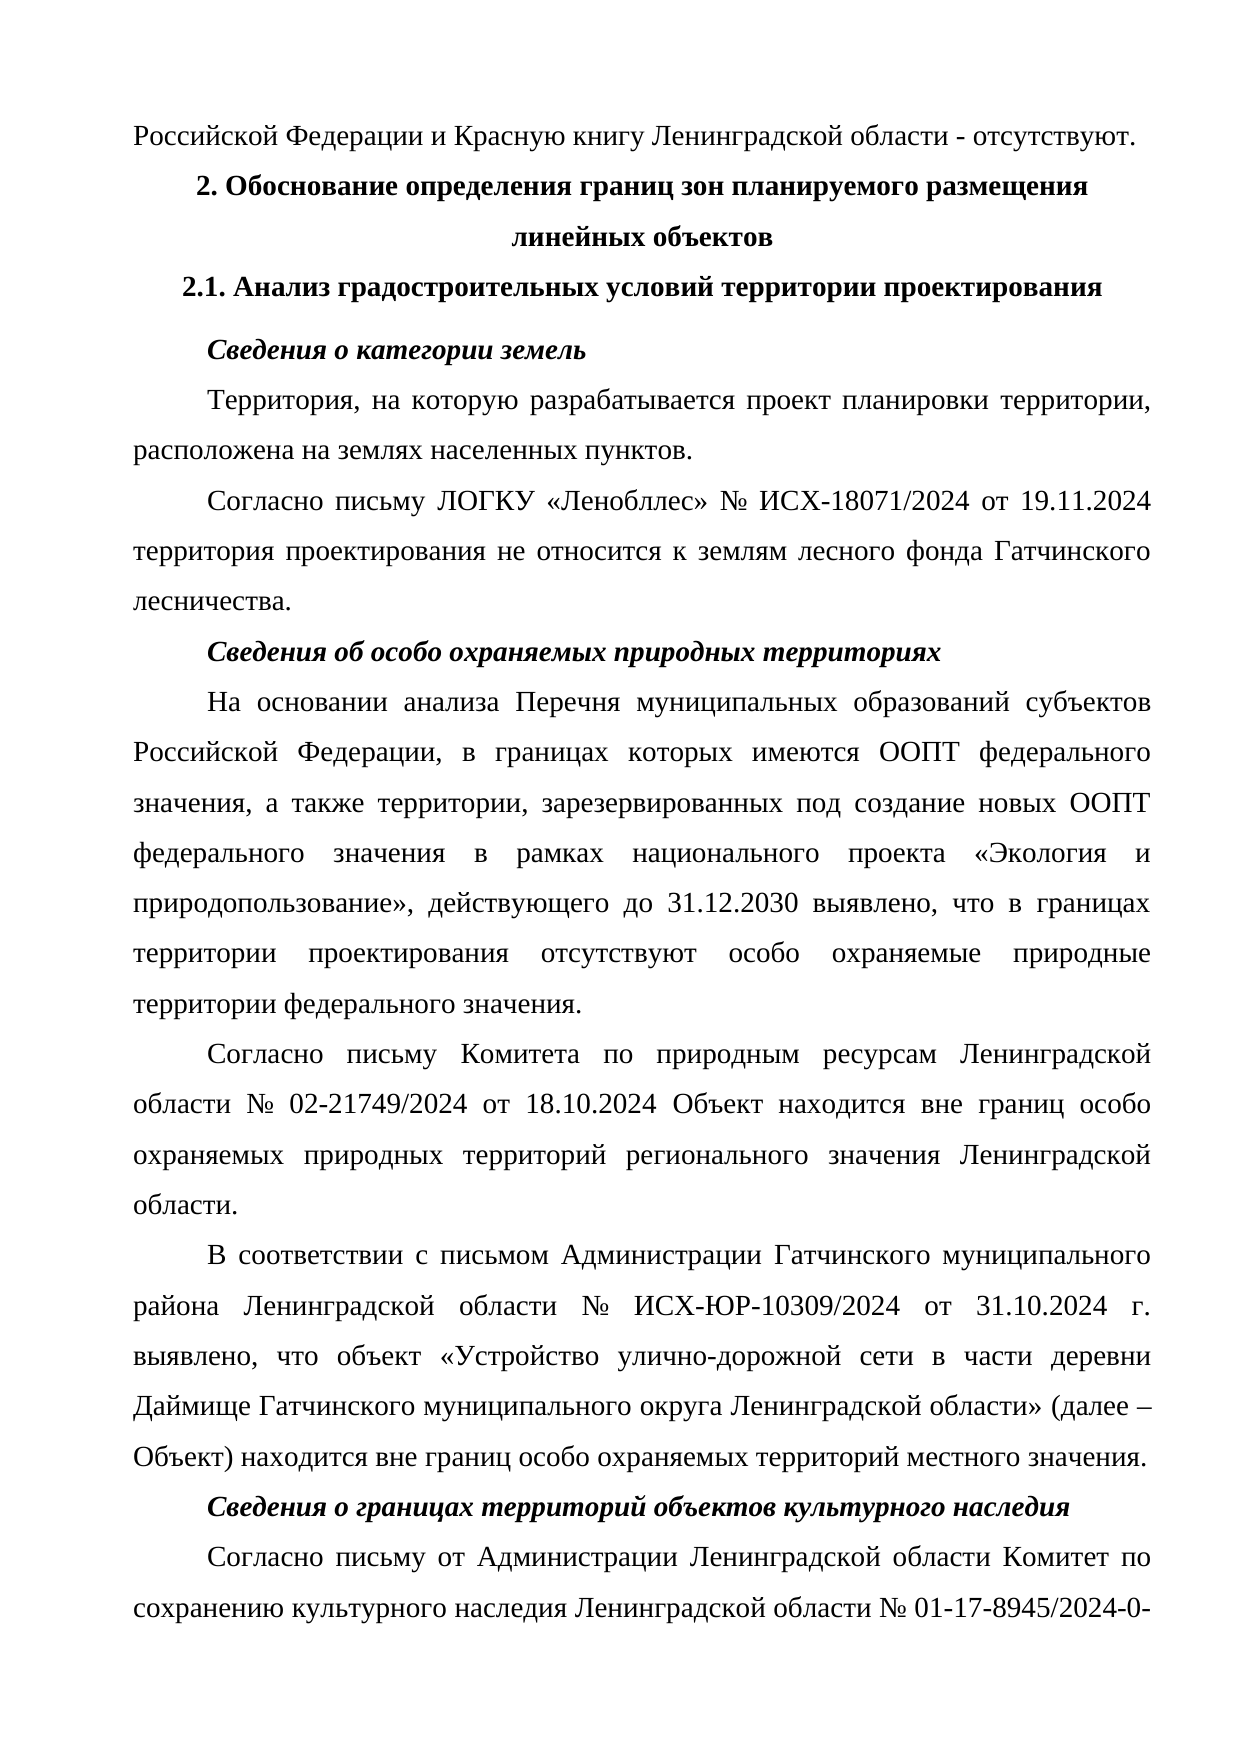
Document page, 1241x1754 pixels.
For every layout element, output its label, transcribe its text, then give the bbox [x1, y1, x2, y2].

text Сведения об особо охраняемых природных территориях [133, 634, 1152, 667]
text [133, 1539, 1152, 1623]
text На основании анализа Перечня муниципальных образований субъектов Российской Федерации, в границах которых имеются ООПТ федерального значения, а также территории, зарезервированных под создание новых ООПТ федерального значения в рамках национального проекта «Экология и природопользование», действующего до 31.12.2030 выявлено, что в границах территории проектирования отсутствуют особо охраняемые природные территории федерального значения. [133, 684, 1152, 1019]
subtitle 2. Обоснование определения границ зон планируемого размещения линейных объектов [133, 168, 1152, 252]
text Территория, на которую разрабатывается проект планировки территории, расположена на землях населенных пунктов. [133, 382, 1152, 466]
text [133, 118, 1152, 152]
subtitle 2.1. Анализ градостроительных условий территории проектирования [133, 269, 1152, 303]
text Сведения о категории земель [133, 332, 1152, 365]
text В соответствии с письмом Администрации Гатчинского муниципального района Ленинградской области № ИСХ-ЮР-10309/2024 от 31.10.2024 г. выявлено, что объект «Устройство улично-дорожной сети в части деревни Даймище Гатчинского муниципального округа Ленинградской области» (далее – Объект) находится вне границ особо охраняемых территорий местного значения. [133, 1237, 1152, 1472]
text Согласно письму Комитета по природным ресурсам Ленинградской области № 02-21749/2024 от 18.10.2024 Объект находится вне границ особо охраняемых природных территорий регионального значения Ленинградской области. [133, 1036, 1152, 1221]
text Сведения о границах территорий объектов культурного наследия [133, 1489, 1152, 1523]
text Согласно письму ЛОГКУ «Ленобллес» № ИСХ-18071/2024 от 19.11.2024 территория проектирования не относится к землям лесного фонда Гатчинского лесничества. [133, 483, 1152, 617]
